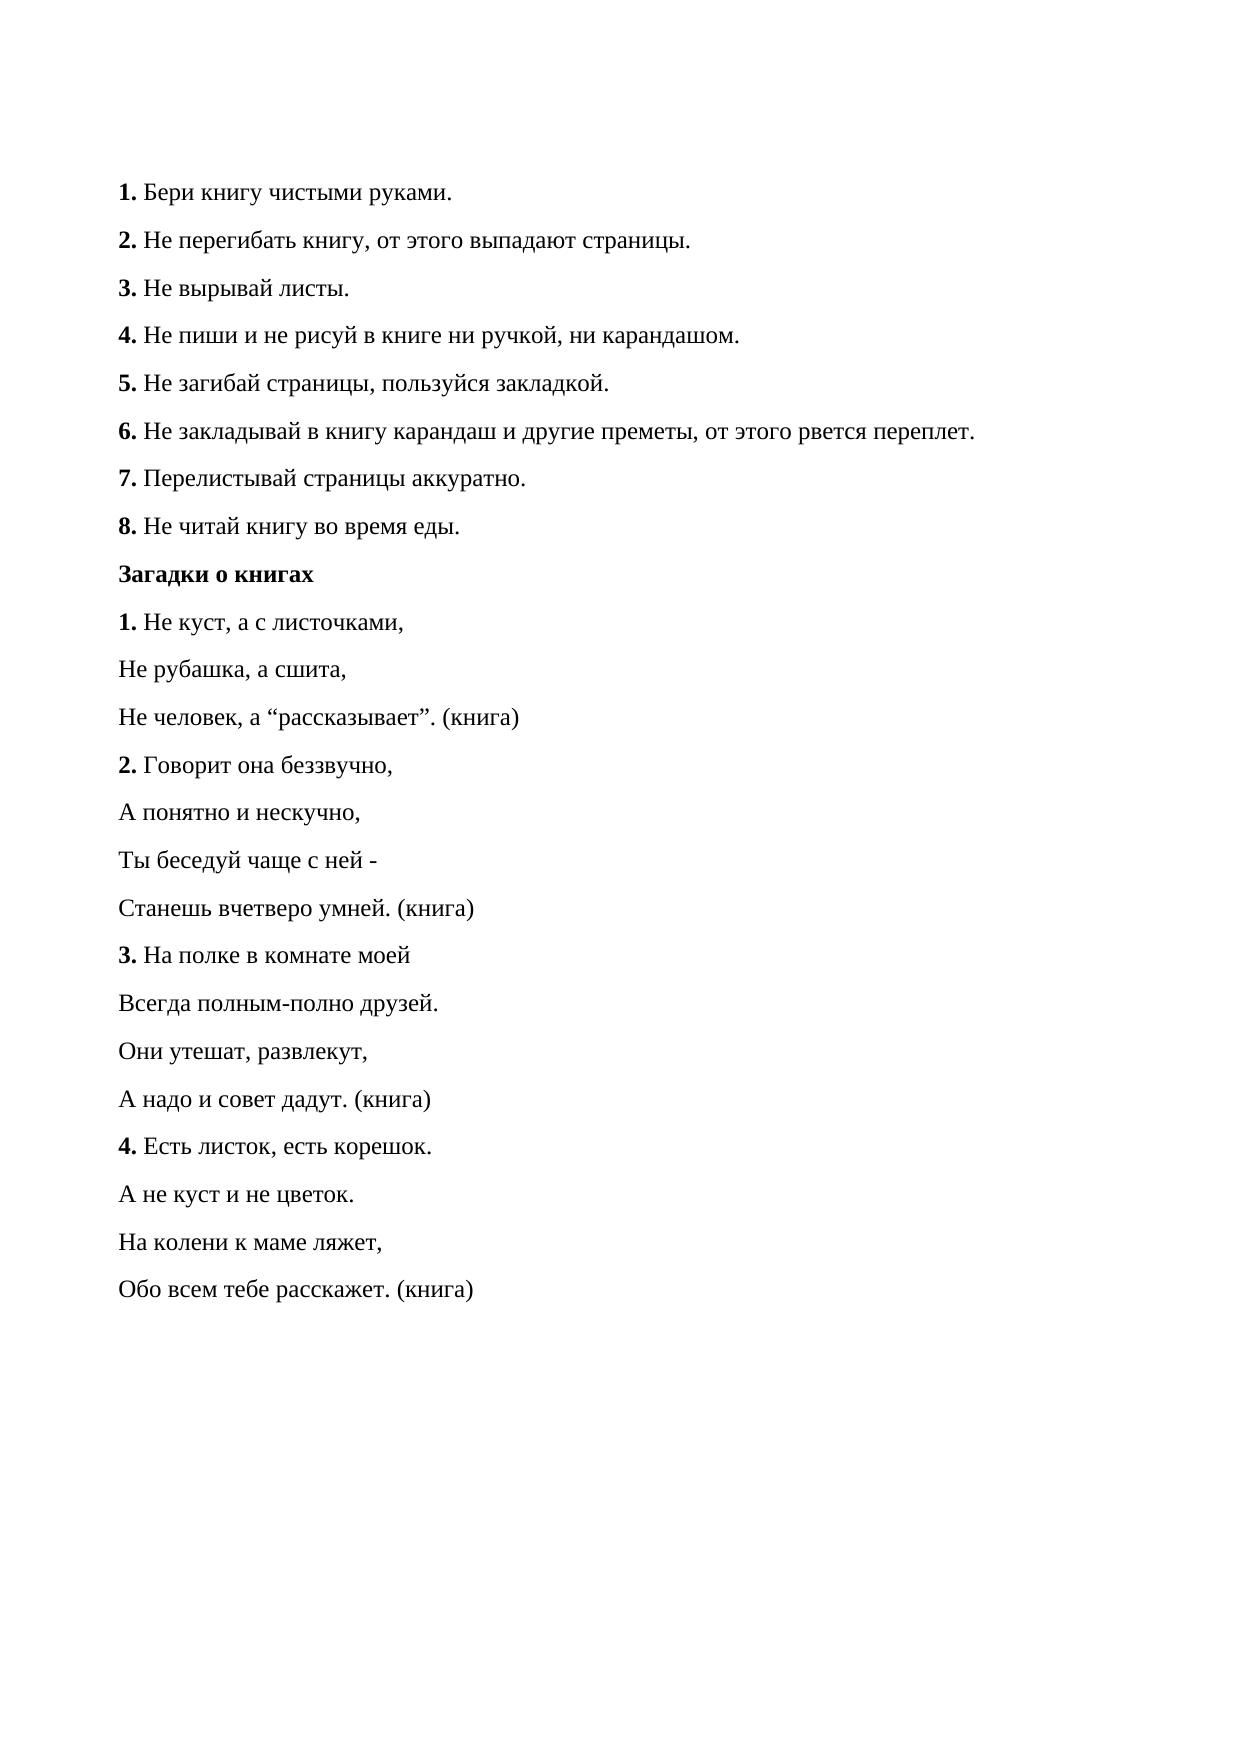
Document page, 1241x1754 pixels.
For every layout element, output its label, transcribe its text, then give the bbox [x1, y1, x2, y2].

text На колени к маме ляжет, [118, 1227, 1122, 1256]
text Обо всем тебе расскажет. (книга) [118, 1274, 1122, 1303]
text Станешь вчетверо умней. (книга) [118, 893, 1122, 922]
text 3. На полке в комнате моей [118, 941, 1122, 969]
text 2. Говорит она беззвучно, [118, 750, 1122, 778]
text Они утешат, развлекут, [118, 1036, 1122, 1065]
text Всегда полным-полно друзей. [118, 988, 1122, 1017]
text 2. Не перегибать книгу, от этого выпадают страницы. [118, 225, 1122, 254]
text 4. Не пиши и не рисуй в книге ни ручкой, ни карандашом. [118, 320, 1122, 349]
text 6. Не закладывай в книгу карандаш и другие преметы, от этого рвется переплет. [118, 416, 1122, 444]
text А надо и совет дадут. (книга) [118, 1084, 1122, 1112]
text 7. Перелистывай страницы аккуратно. [118, 463, 1122, 492]
text Ты беседуй чаще с ней - [118, 845, 1122, 874]
text 8. Не читай книгу во время еды. [118, 511, 1122, 540]
text 1. Не куст, а с листочками, [118, 607, 1122, 635]
text 4. Есть листок, есть корешок. [118, 1131, 1122, 1160]
text Не человек, а “рассказывает”. (книга) [118, 702, 1122, 731]
text 1. Бери книгу чистыми руками. [118, 177, 1122, 206]
text 3. Не вырывай листы. [118, 273, 1122, 301]
text А понятно и нескучно, [118, 797, 1122, 826]
text А не куст и не цветок. [118, 1179, 1122, 1208]
text Не рубашка, а сшита, [118, 654, 1122, 683]
text Загадки о книгах [118, 559, 1122, 588]
text 5. Не загибай страницы, пользуйся закладкой. [118, 368, 1122, 397]
